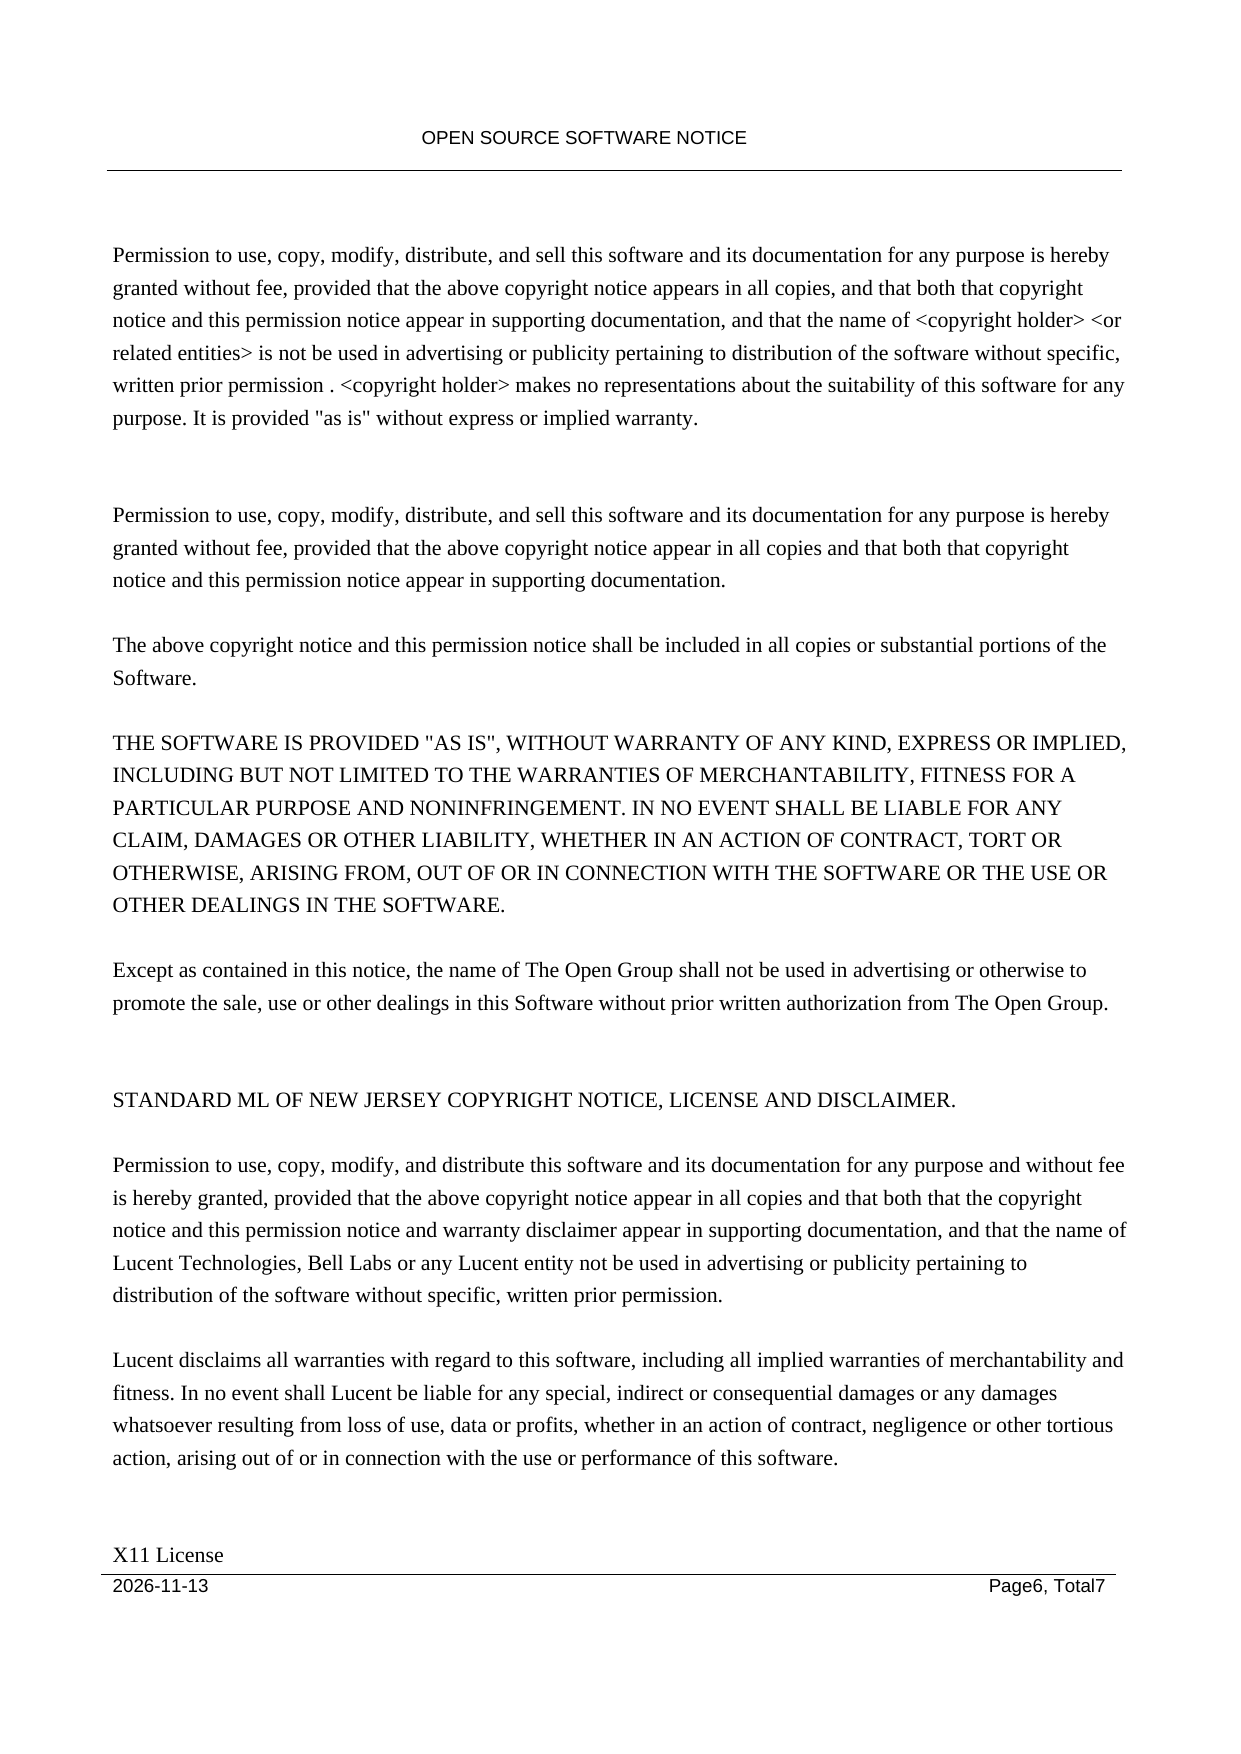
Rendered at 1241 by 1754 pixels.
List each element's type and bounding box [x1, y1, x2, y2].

text [112, 206, 1128, 1571]
